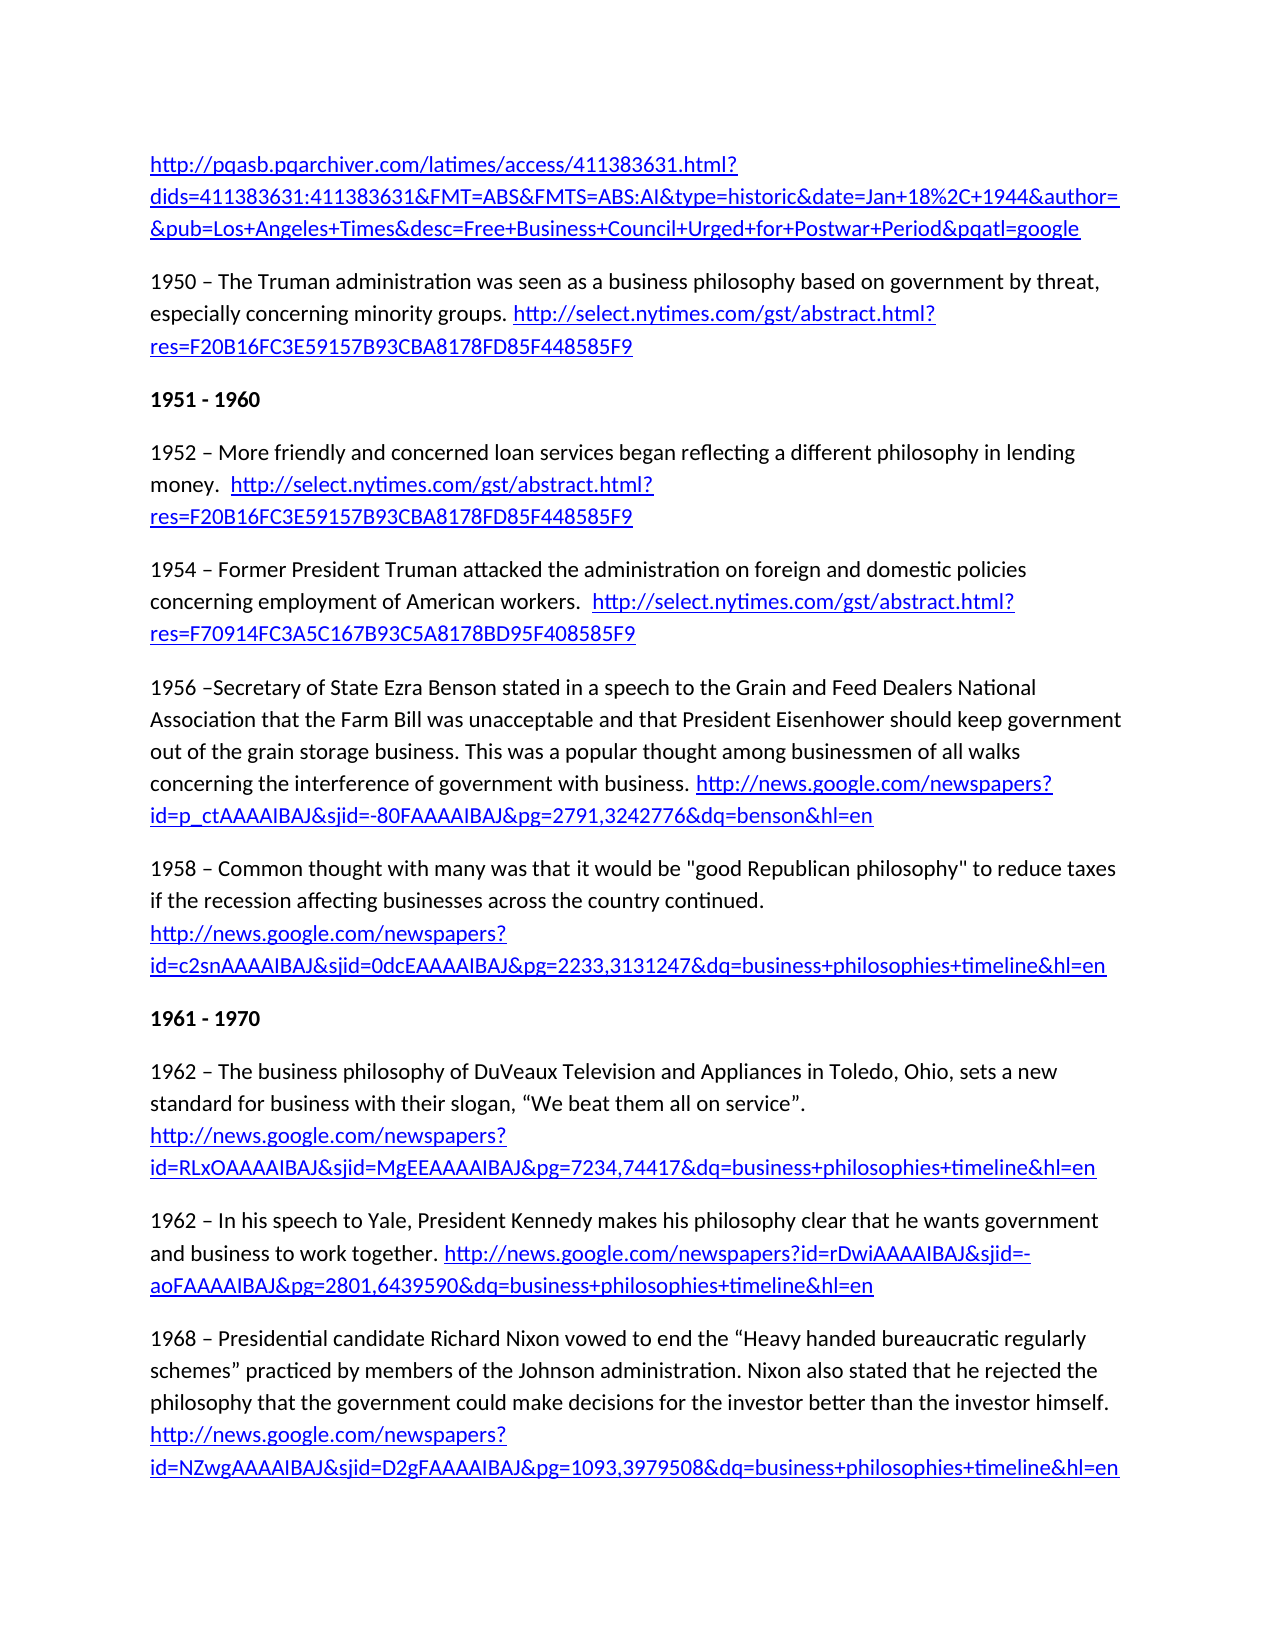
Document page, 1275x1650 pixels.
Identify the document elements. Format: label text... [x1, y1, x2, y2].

text 1962 – The business philosophy of DuVeaux Television and Appliances in Toledo, Ohio, sets a new standard for business with their slogan, “We beat them all on service”. http://news.google.com/newspapers?id=RLxOAAAAIBAJ&sjid=MgEEAAAAIBAJ&pg=7234,74417&dq=business+philosophies+timeline&hl=en [150, 1057, 1125, 1182]
text 1950 – The Truman administration was seen as a business philosophy based on government by threat, especially concerning minority groups. http://select.nytimes.com/gst/abstract.html?res=F20B16FC3E59157B93CBA8178FD85F448585F9 [150, 267, 1125, 360]
text 1961 - 1970 [150, 1004, 1125, 1032]
text 1954 – Former President Truman attacked the administration on foreign and domestic policies concerning employment of American workers. http://select.nytimes.com/gst/abstract.html?res=F70914FC3A5C167B93C5A8178BD95F408585F9 [150, 555, 1125, 648]
text 1968 – Presidential candidate Richard Nixon vowed to end the “Heavy handed bureaucratic regularly schemes” practiced by members of the Johnson administration. Nixon also stated that he rejected the philosophy that the government could make decisions for the investor better than the investor himself. http://news.google.com/newspapers?id=NZwgAAAAIBAJ&sjid=D2gFAAAAIBAJ&pg=1093,3979508&dq=business+philosophies+timeline&hl=en [150, 1324, 1125, 1481]
text 1952 – More friendly and concerned loan services began reflecting a different philosophy in lending money. http://select.nytimes.com/gst/abstract.html?res=F20B16FC3E59157B93CBA8178FD85F448585F9 [150, 438, 1125, 530]
text 1956 –Secretary of State Ezra Benson stated in a speech to the Grain and Feed Dealers National Association that the Farm Bill was unacceptable and that President Eisenhower should keep government out of the grain storage business. This was a popular thought among businessmen of all walks concerning the interference of government with business. http://news.google.com/newspapers?id=p_ctAAAAIBAJ&sjid=-80FAAAAIBAJ&pg=2791,3242776&dq=benson&hl=en [150, 673, 1125, 829]
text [150, 150, 1125, 242]
text 1958 – Common thought with many was that it would be "good Republican philosophy" to reduce taxes if the recession affecting businesses across the country continued. http://news.google.com/newspapers?id=c2snAAAAIBAJ&sjid=0dcEAAAAIBAJ&pg=2233,3131247&dq=business+philosophies+timeline&hl=en [150, 854, 1125, 979]
text 1951 - 1960 [150, 385, 1125, 413]
text 1962 – In his speech to Yale, President Kennedy makes his philosophy clear that he wants government and business to work together. http://news.google.com/newspapers?id=rDwiAAAAIBAJ&sjid=-aoFAAAAIBAJ&pg=2801,6439590&dq=business+philosophies+timeline&hl=en [150, 1207, 1125, 1299]
